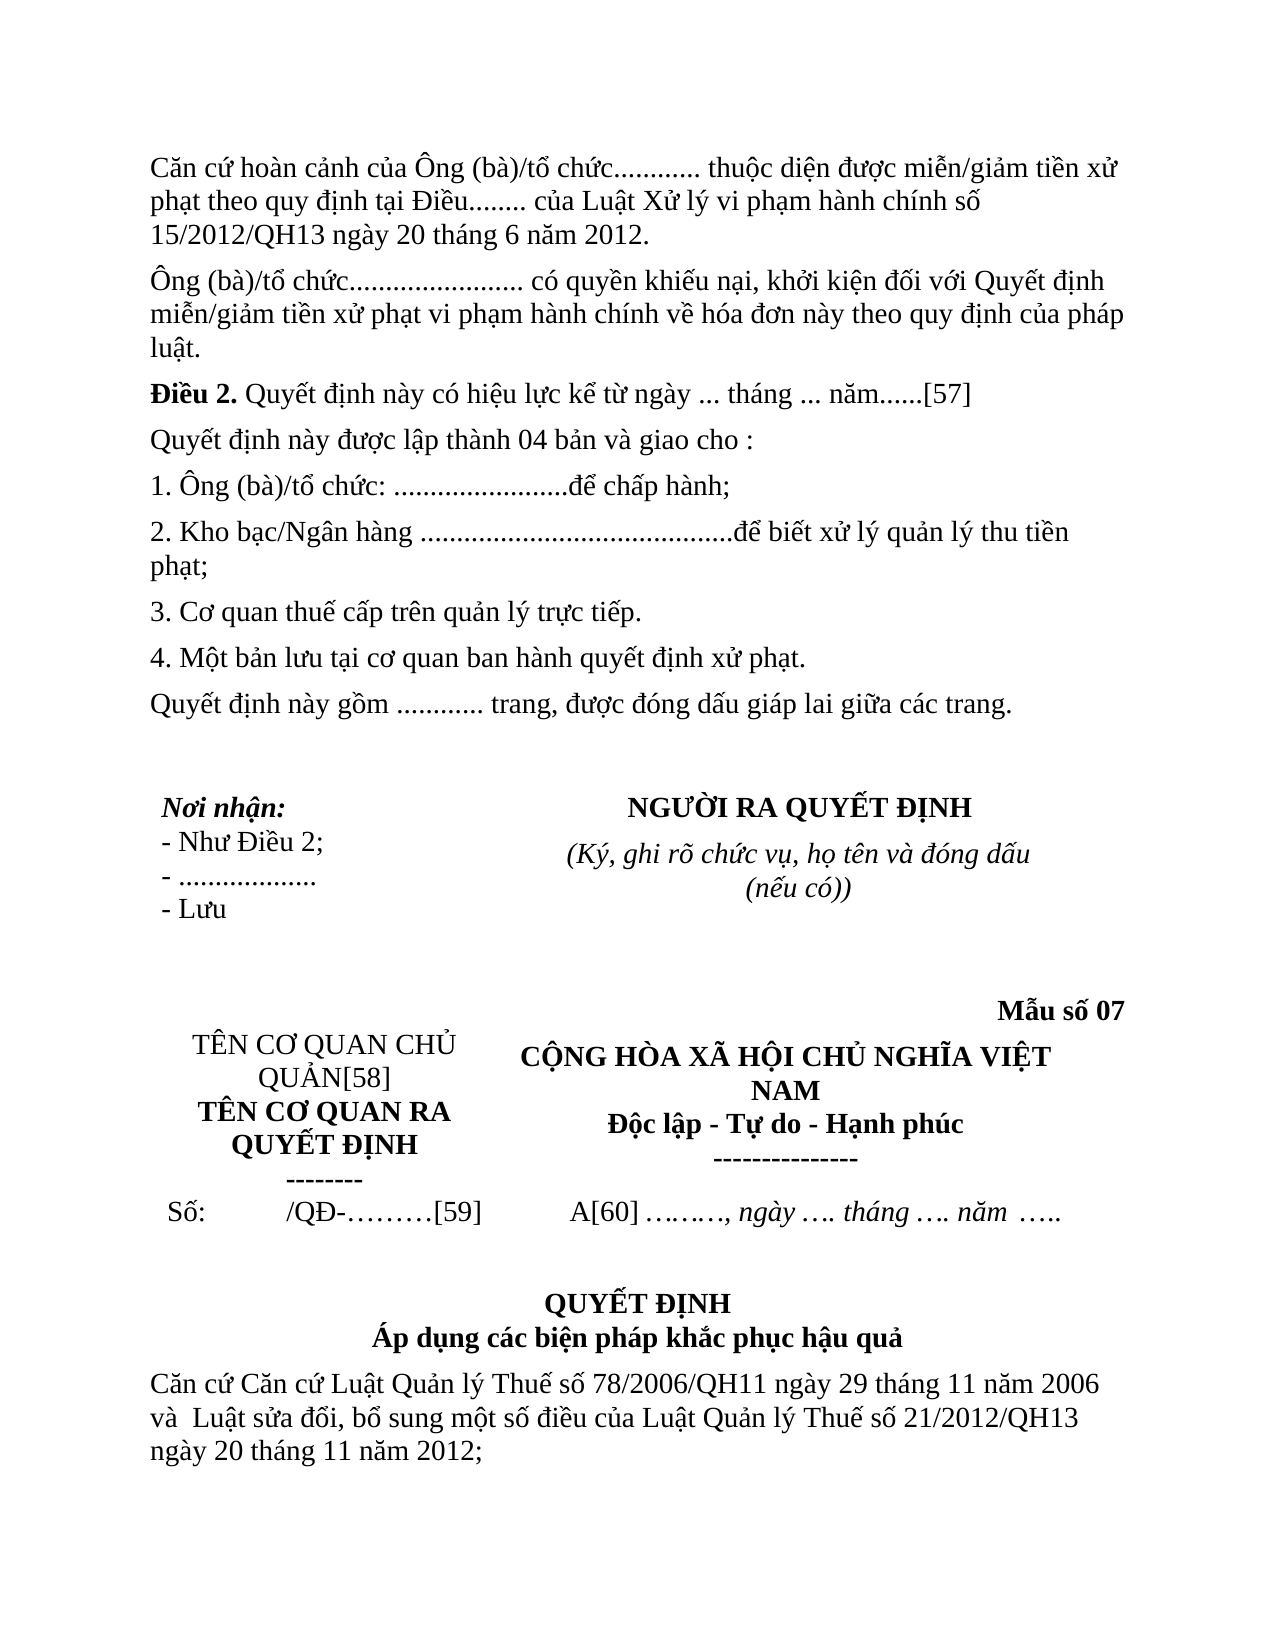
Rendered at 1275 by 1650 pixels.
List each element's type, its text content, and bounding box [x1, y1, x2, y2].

text 1. Ông (bà)/tổ chức: ........................để chấp hành; [150, 468, 1125, 502]
text 4. Một bản lưu tại cơ quan ban hành quyết định xử phạt. [150, 640, 1125, 673]
text Quyết định này gồm ............ trang, được đóng dấu giáp lai giữa các trang. [150, 686, 1125, 719]
text QUYẾT ĐỊNH [150, 1287, 1125, 1320]
text Căn cứ hoàn cảnh của Ông (bà)/tổ chức............ thuộc diện được miễn/giảm tiền xử phạt theo quy định tại Điều........ của Luật Xử lý vi phạm hành chính số 15/2012/QH13 ngày 20 tháng 6 năm 2012. [150, 150, 1125, 251]
text Quyết định này được lập thành 04 bản và giao cho : [150, 422, 1125, 456]
text 2. Kho bạc/Ngân hàng ...........................................để biết xử lý quản lý thu tiền phạt; [150, 514, 1125, 581]
table_cell Số: /QĐ-………[59] [150, 1195, 499, 1228]
text Căn cứ Căn cứ Luật Quản lý Thuế số 78/2006/QH11 ngày 29 tháng 11 năm 2006 và Luật sửa đổi, bổ sung một số điều của Luật Quản lý Thuế số 21/2012/QH13 ngày 20 tháng 11 năm 2012; [150, 1366, 1125, 1467]
text 3. Cơ quan thuế cấp trên quản lý trực tiếp. [150, 594, 1125, 627]
text Ông (bà)/tổ chức........................ có quyền khiếu nại, khởi kiện đối với Quyết định miễn/giảm tiền xử phạt vi phạm hành chính về hóa đơn này theo quy định của pháp luật. [150, 263, 1125, 364]
text Áp dụng các biện pháp khắc phục hậu quả [150, 1320, 1125, 1354]
table_header Nơi nhận: - Như Điều 2; - ................... - Lưu [150, 778, 527, 937]
table_header TÊN CƠ QUAN CHỦ QUẢN[58] TÊN CƠ QUAN RA QUYẾT ĐỊNH -------- [150, 1027, 499, 1194]
table_header CỘNG HÒA XÃ HỘI CHỦ NGHĨA VIỆT NAM Độc lập - Tự do - Hạnh phúc --------------- [499, 1027, 1072, 1194]
table_cell A[60] ………, ngày …. tháng …. năm ….. [499, 1195, 1072, 1228]
text Mẫu số 07 [150, 993, 1125, 1027]
table_header NGƯỜI RA QUYẾT ĐỊNH (Ký, ghi rõ chức vụ, họ tên và đóng dấu (nếu có)) [527, 778, 1072, 937]
text Điều 2. Quyết định này có hiệu lực kể từ ngày ... tháng ... năm......[57] [150, 376, 1125, 410]
